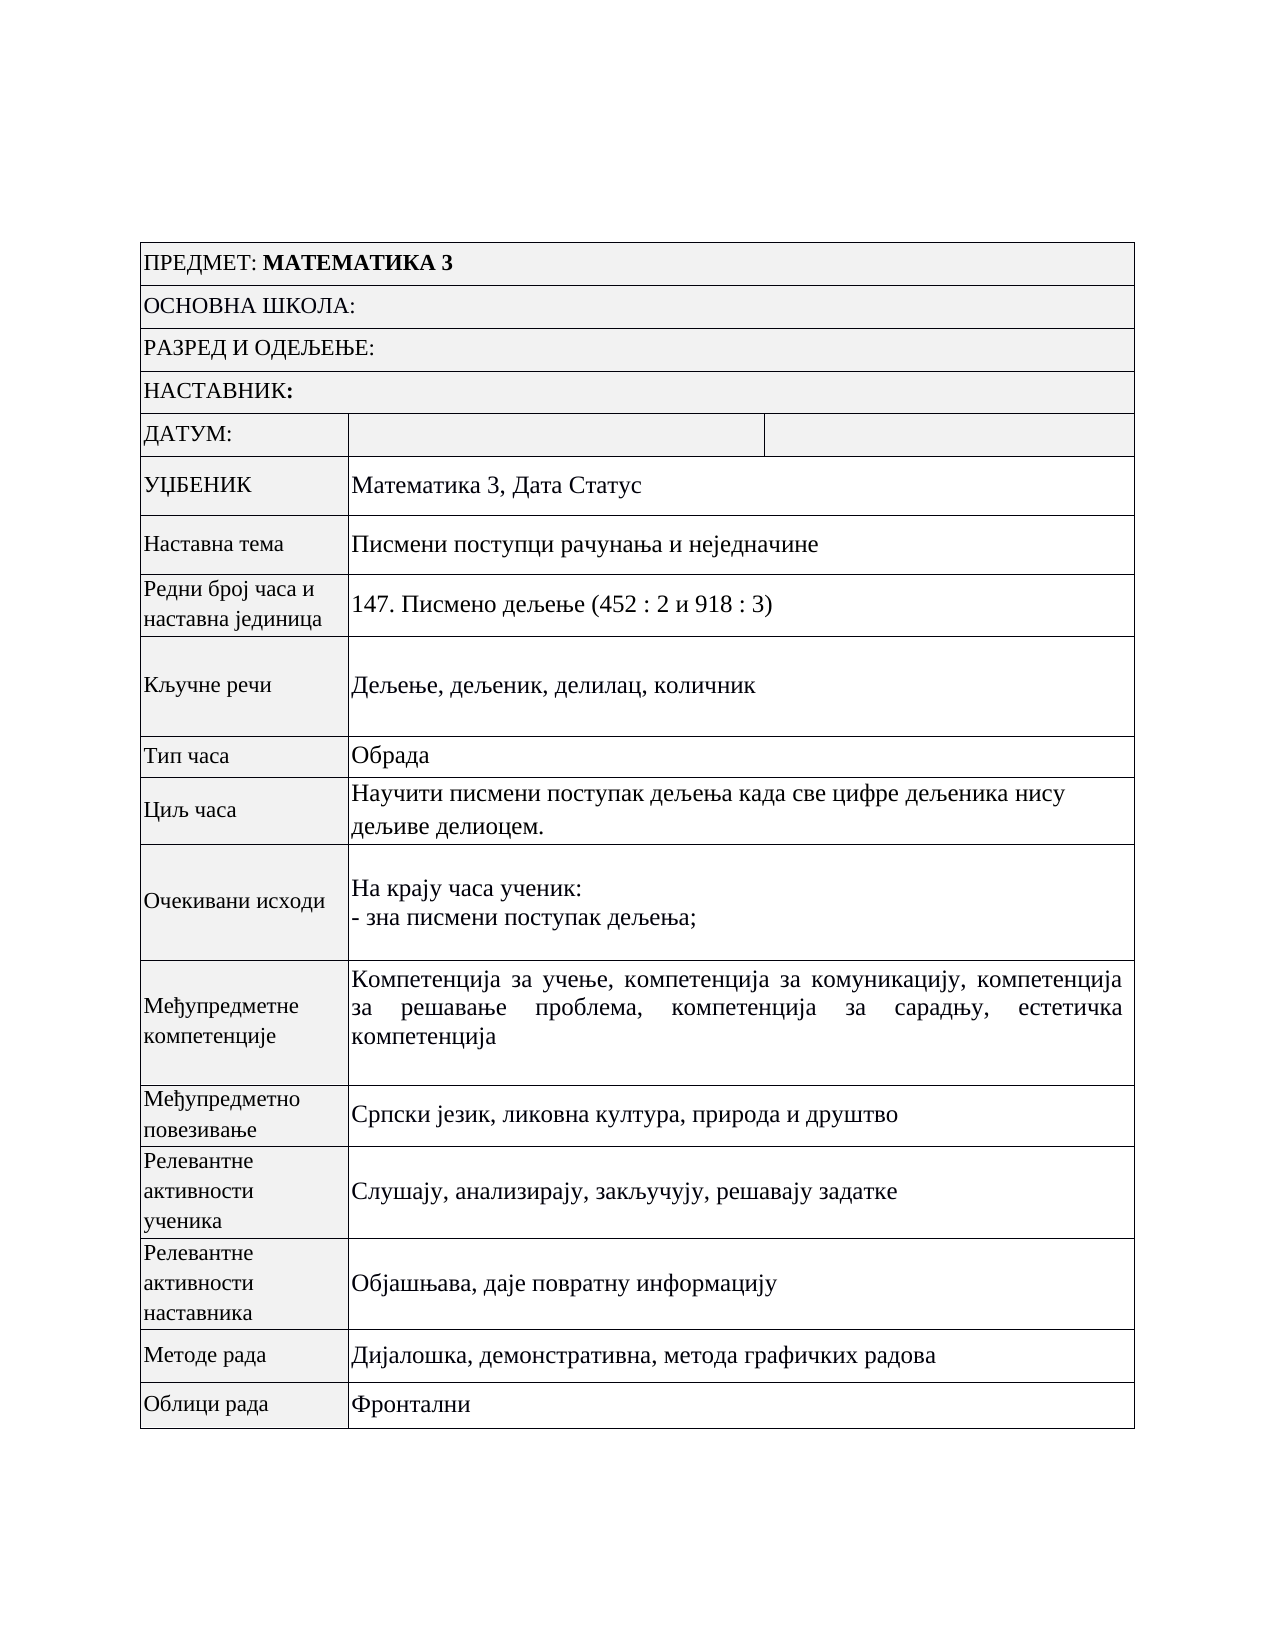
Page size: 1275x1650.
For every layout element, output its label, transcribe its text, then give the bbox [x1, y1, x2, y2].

table_cell Међупредметно повезивање [141, 1086, 348, 1146]
table_cell Међупредметне компетенције [141, 961, 348, 1084]
table_cell Облици рада [141, 1383, 348, 1427]
table_cell Обрада [349, 737, 1134, 777]
table_cell Релевантне активности наставника [141, 1239, 348, 1329]
table_cell ДАТУМ: [141, 414, 348, 456]
table_cell Mатематика 3, Дата Статус [349, 457, 1134, 515]
table_cell ОСНОВНА ШКОЛА: [141, 286, 1134, 328]
table_cell Писмени поступци рачунања и неједначине [349, 516, 1134, 574]
table_cell Научити писмени поступак дељења када све цифре дељеника нису дељиве делиоцем. [349, 778, 1134, 844]
table_cell 147. Писмено дељење (452 : 2 и 918 : 3) [349, 575, 1134, 636]
table_cell Релевантне активности ученика [141, 1147, 348, 1238]
table_cell Тип часа [141, 737, 348, 777]
table_cell Дељење, дељеник, делилац, количник [349, 637, 1134, 736]
table_cell Дијалошка, демонстративна, метода графичких радова [349, 1330, 1134, 1382]
table_cell Очекивани исходи [141, 845, 348, 960]
table_cell УЏБЕНИК [141, 457, 348, 515]
table_cell РАЗРЕД И ОДЕЉЕЊЕ: [141, 329, 1134, 371]
table_cell Редни број часа и наставна јединица [141, 575, 348, 636]
table_cell [349, 414, 764, 456]
table_cell Циљ часа [141, 778, 348, 844]
table_cell НАСТАВНИК: [141, 372, 1134, 413]
table_cell Кључне речи [141, 637, 348, 736]
table_cell [765, 414, 1134, 456]
table_cell Објашњава, даје повратну информацију [349, 1239, 1134, 1329]
table_cell Фронтални [349, 1383, 1134, 1427]
table_cell На крају часа ученик: - зна писмени поступак дељења; [349, 845, 1134, 960]
table_cell Методе рада [141, 1330, 348, 1382]
table_cell Компетенција за учење, компетенција за комуникацију, компетенција за решавање проблема, компетенција за сарадњу, естетичка компетенција [349, 961, 1134, 1084]
table_cell Слушају, анализирају, закључују, решавају задатке [349, 1147, 1134, 1238]
table_cell Наставна тема [141, 516, 348, 574]
table_header ПРЕДМЕТ: МАТЕМАТИКА 3 [141, 243, 1134, 285]
table_cell Српски језик, ликовна култура, природа и друштво [349, 1086, 1134, 1146]
